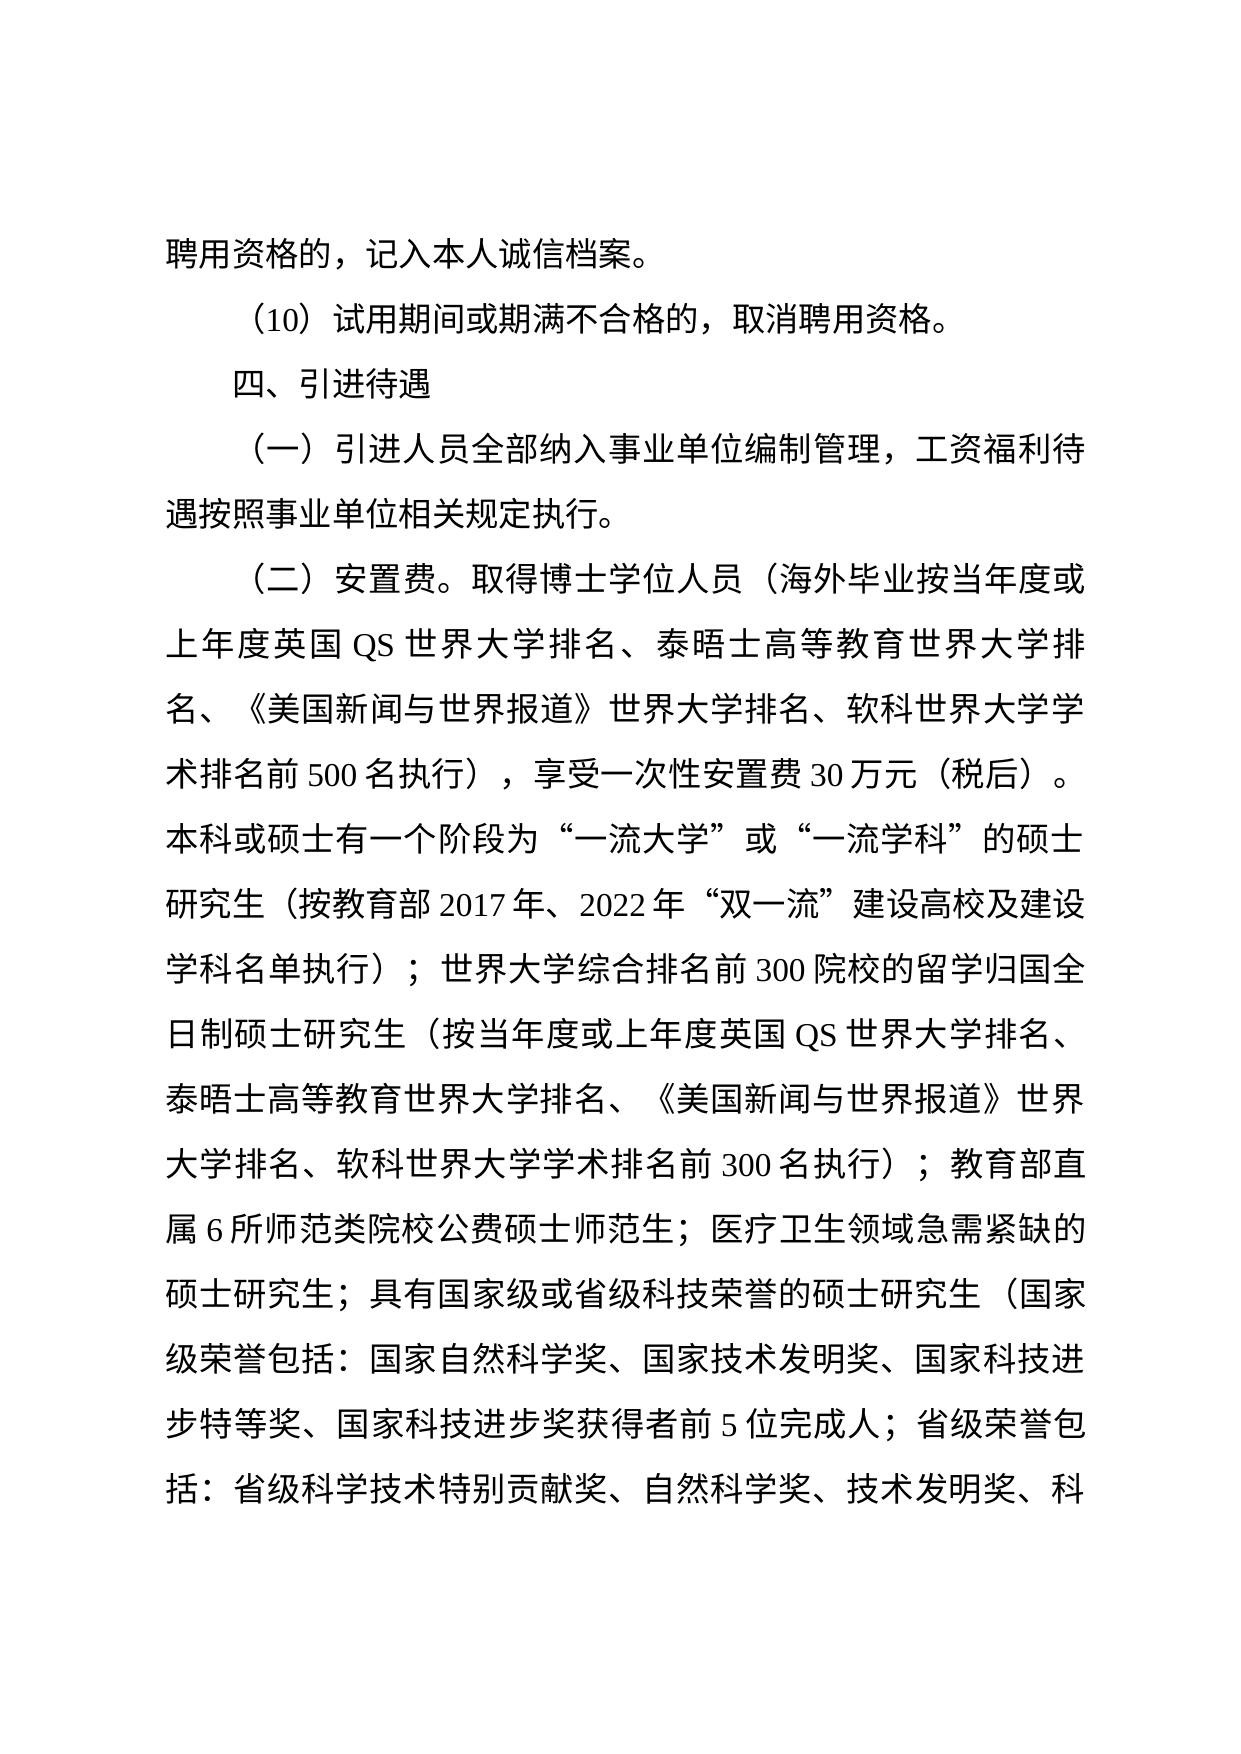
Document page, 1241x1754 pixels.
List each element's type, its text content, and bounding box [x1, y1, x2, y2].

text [165, 544, 1087, 1519]
list 四、引进待遇 [165, 349, 1087, 414]
text （一）引进人员全部纳入事业单位编制管理，工资福利待遇按照事业单位相关规定执行。 [165, 414, 1087, 544]
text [165, 219, 1087, 284]
text （10）试用期间或期满不合格的，取消聘用资格。 [165, 284, 1087, 349]
